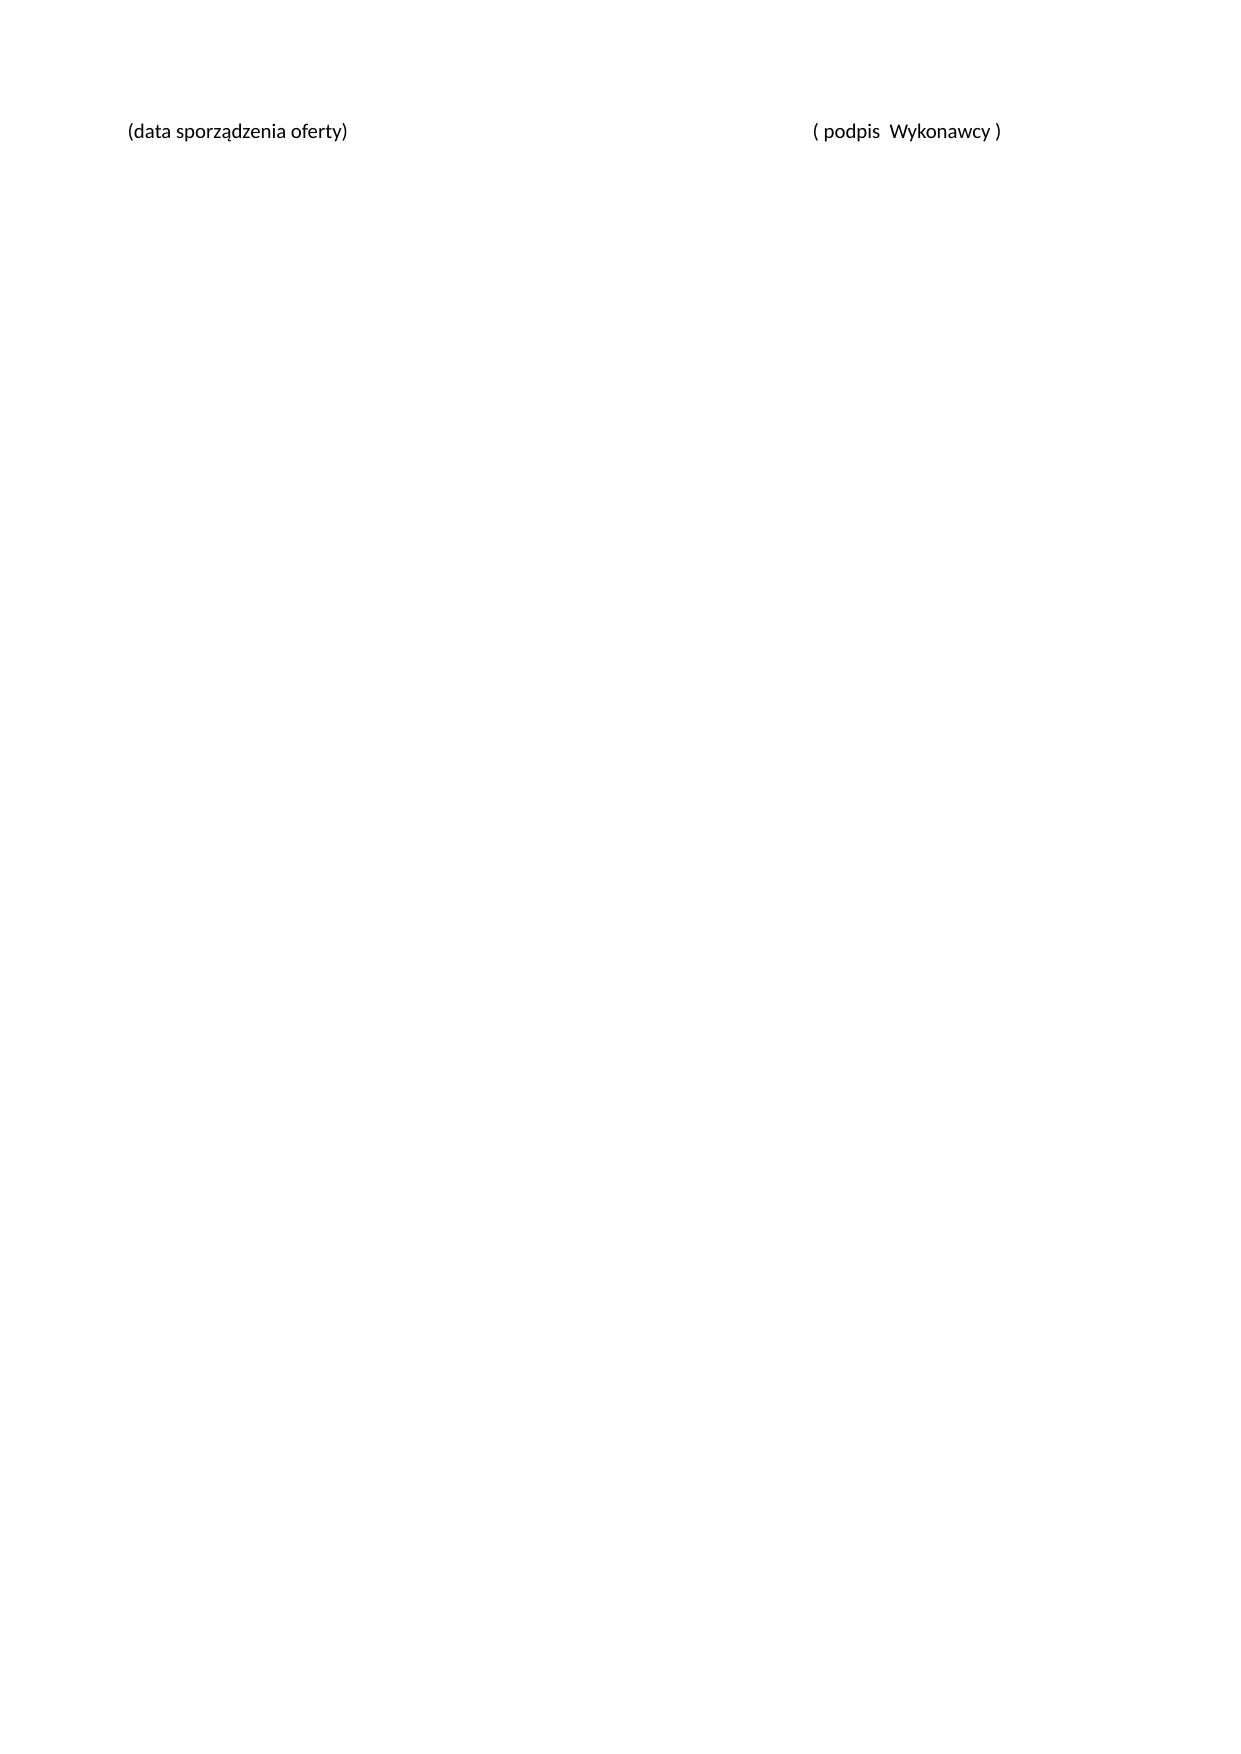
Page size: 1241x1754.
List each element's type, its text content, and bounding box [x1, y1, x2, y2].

text (data sporządzenia oferty) ( podpis Wykonawcy ) [118, 118, 1122, 143]
